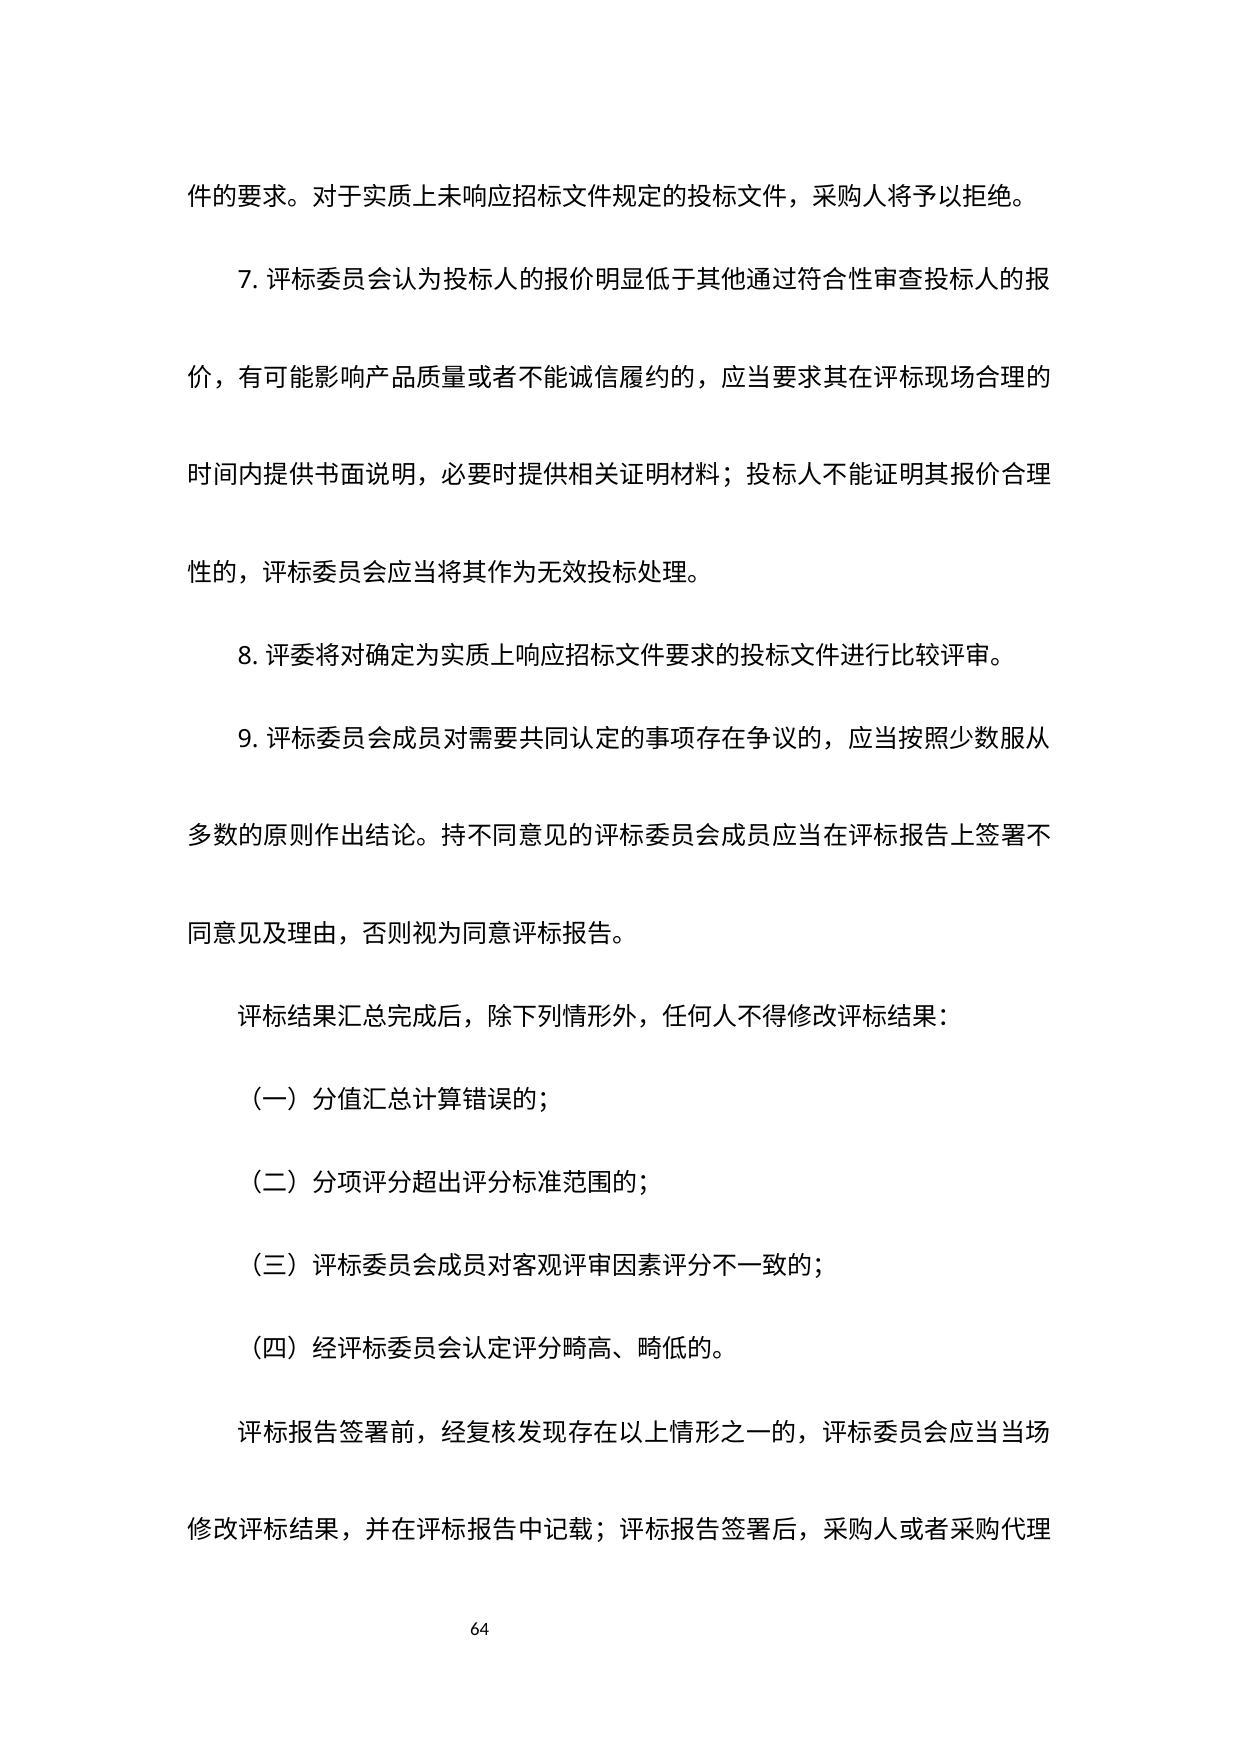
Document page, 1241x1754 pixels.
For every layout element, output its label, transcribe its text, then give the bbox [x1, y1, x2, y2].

text （一）分值汇总计算错误的； [187, 1065, 1053, 1130]
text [187, 1398, 1053, 1560]
text 8. 评委将对确定为实质上响应招标文件要求的投标文件进行比较评审。 [187, 621, 1053, 686]
text （二）分项评分超出评分标准范围的； [187, 1148, 1053, 1213]
text （三）评标委员会成员对客观评审因素评分不一致的； [187, 1231, 1053, 1296]
text 评标结果汇总完成后，除下列情形外，任何人不得修改评标结果： [187, 982, 1053, 1047]
text 9. 评标委员会成员对需要共同认定的事项存在争议的，应当按照少数服从多数的原则作出结论。持不同意见的评标委员会成员应当在评标报告上签署不同意见及理由，否则视为同意评标报告。 [187, 704, 1053, 964]
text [187, 162, 1053, 227]
text （四）经评标委员会认定评分畸高、畸低的。 [187, 1314, 1053, 1379]
text 7. 评标委员会认为投标人的报价明显低于其他通过符合性审查投标人的报价，有可能影响产品质量或者不能诚信履约的，应当要求其在评标现场合理的时间内提供书面说明，必要时提供相关证明材料；投标人不能证明其报价合理性的，评标委员会应当将其作为无效投标处理。 [187, 245, 1053, 603]
